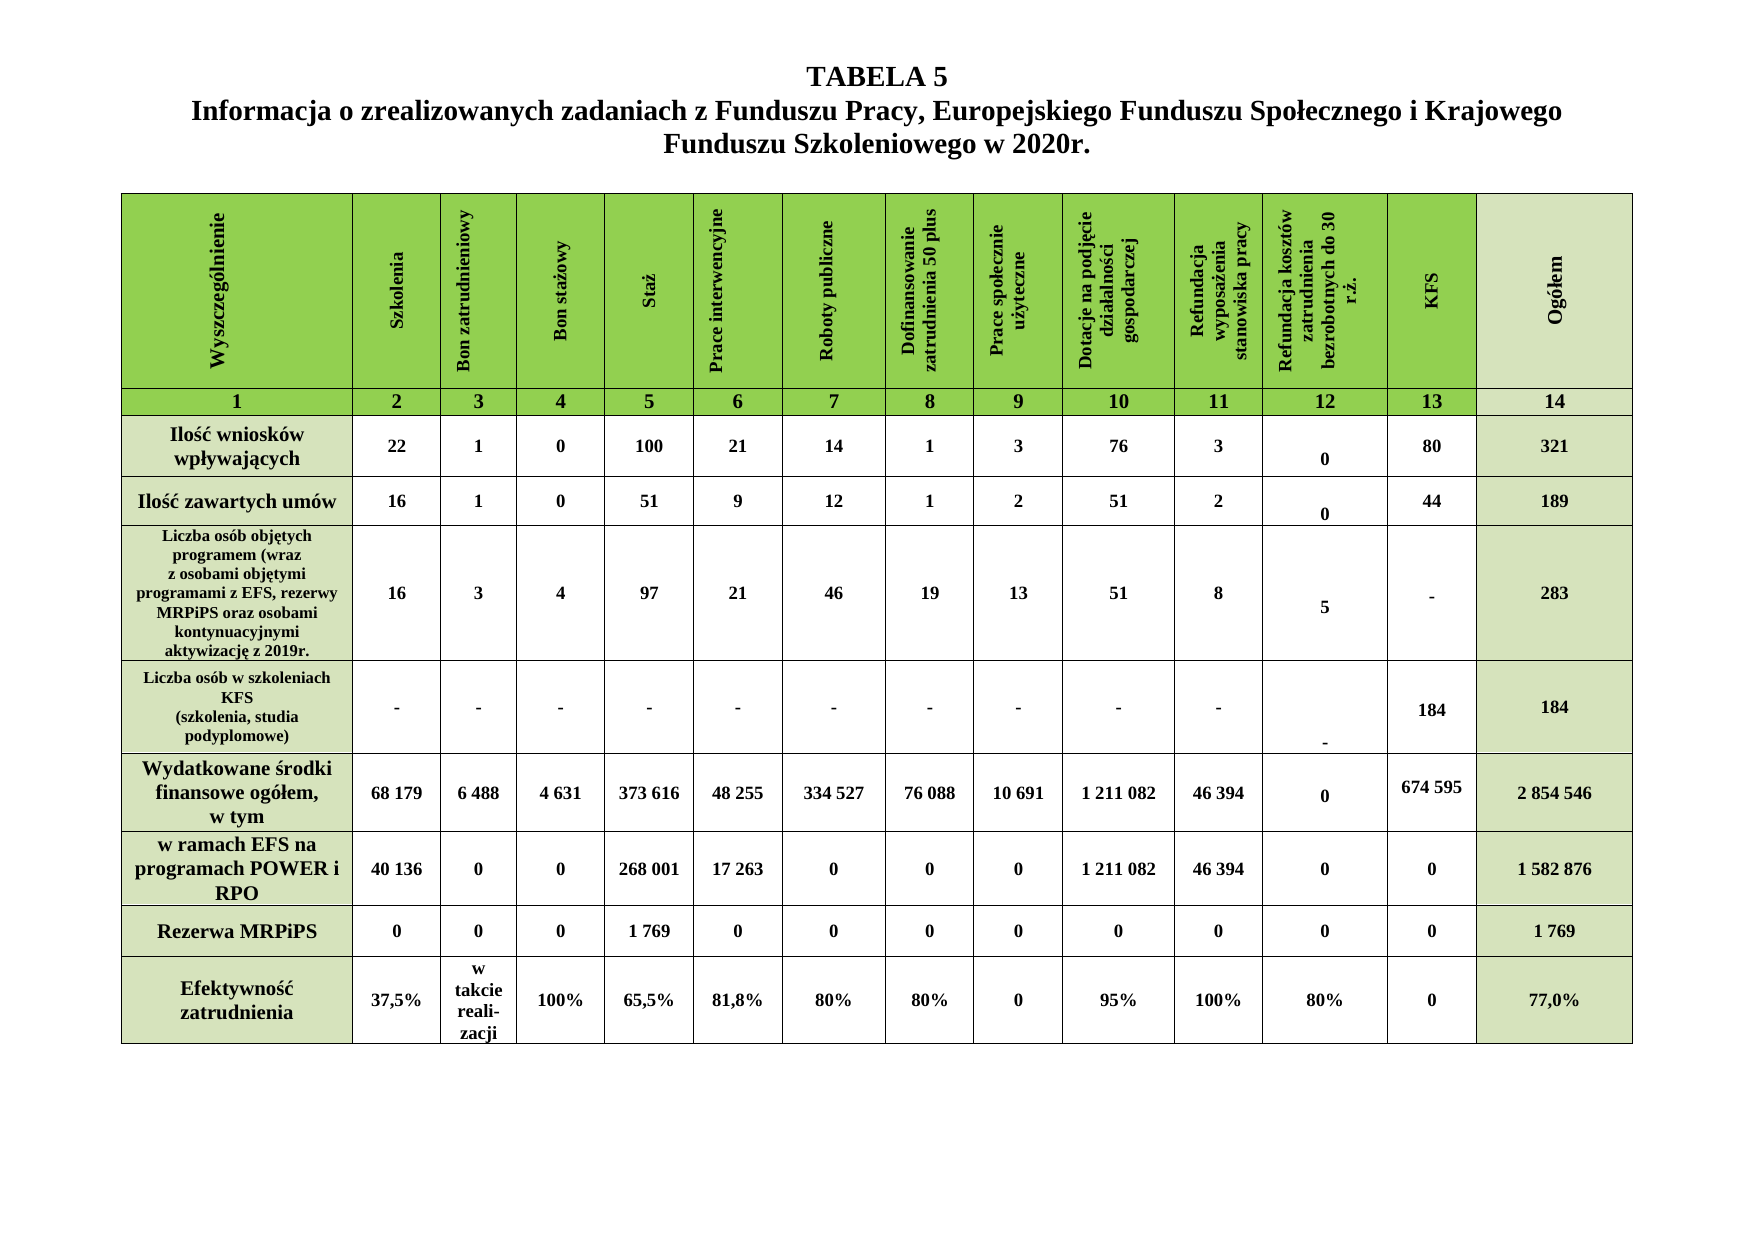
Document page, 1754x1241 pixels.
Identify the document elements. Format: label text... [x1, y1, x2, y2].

table_cell 3 [441, 526, 516, 660]
table_cell 21 [694, 416, 782, 476]
table_cell 51 [605, 477, 693, 525]
table_cell 77,0% [1477, 957, 1632, 1043]
table_cell w takcie reali-zacji [441, 957, 516, 1043]
table_cell 6 [694, 389, 782, 415]
table_cell 0 [1175, 906, 1262, 956]
table_header Ogółem [1477, 194, 1632, 388]
table_cell - [1263, 661, 1387, 752]
table_cell 7 [783, 389, 885, 415]
table_cell 1 [886, 416, 973, 476]
table_cell 1 211 082 [1063, 832, 1174, 904]
table_cell 189 [1477, 477, 1632, 525]
table_cell 5 [605, 389, 693, 415]
table_cell 81,8% [694, 957, 782, 1043]
table_cell 10 691 [974, 754, 1062, 831]
table_cell 8 [886, 389, 973, 415]
table_header Staż [605, 194, 693, 388]
table_cell - [783, 661, 885, 752]
table_cell 100% [517, 957, 604, 1043]
table_cell 674 595 [1388, 754, 1476, 831]
table_cell 0 [974, 832, 1062, 904]
table_cell 51 [1063, 477, 1174, 525]
table_header Refundacja wyposażenia stanowiska pracy [1175, 194, 1262, 388]
table_cell - [441, 661, 516, 752]
table_cell 2 [353, 389, 440, 415]
table_cell 0 [1388, 832, 1476, 904]
table_cell 14 [783, 416, 885, 476]
table_cell 0 [517, 832, 604, 904]
table_header Prace społecznie użyteczne [974, 194, 1062, 388]
table_cell 13 [974, 526, 1062, 660]
table_cell 321 [1477, 416, 1632, 476]
table_cell 268 001 [605, 832, 693, 904]
table_cell 283 [1477, 526, 1632, 660]
table_cell Rezerwa MRPiPS [122, 906, 352, 956]
table_cell 1 211 082 [1063, 754, 1174, 831]
table_cell 0 [441, 832, 516, 904]
table_cell 9 [974, 389, 1062, 415]
table_header Roboty publiczne [783, 194, 885, 388]
text Informacja o zrealizowanych zadaniach z Funduszu Pracy, Europejskiego Funduszu Społecznego i Krajowego Funduszu Szkoleniowego w 2020r. [148, 93, 1606, 160]
table_cell 0 [783, 832, 885, 904]
table_header Prace interwencyjne [694, 194, 782, 388]
table_header Dotacje na podjęcie działalności gospodarczej [1063, 194, 1174, 388]
table_cell 1 [441, 477, 516, 525]
table_cell 100 [605, 416, 693, 476]
table_cell 0 [1263, 754, 1387, 831]
table_cell 0 [974, 957, 1062, 1043]
table_cell 2 854 546 [1477, 754, 1632, 831]
table_cell 10 [1063, 389, 1174, 415]
table_cell Ilość zawartych umów [122, 477, 352, 525]
table_cell 13 [1388, 389, 1476, 415]
table_cell 373 616 [605, 754, 693, 831]
table_cell 76 [1063, 416, 1174, 476]
table_cell 0 [1263, 906, 1387, 956]
table_cell 2 [974, 477, 1062, 525]
table_cell 0 [517, 906, 604, 956]
table_cell 3 [974, 416, 1062, 476]
table_cell w ramach EFS na programach POWER i RPO [122, 832, 352, 904]
table_cell 21 [694, 526, 782, 660]
table_cell 14 [1477, 389, 1632, 415]
table_cell 5 [1263, 526, 1387, 660]
table_cell 1 [886, 477, 973, 525]
table_cell 65,5% [605, 957, 693, 1043]
table_cell 80% [886, 957, 973, 1043]
table_cell 6 488 [441, 754, 516, 831]
table_cell 68 179 [353, 754, 440, 831]
table_cell 4 [517, 389, 604, 415]
table_cell 1 [122, 389, 352, 415]
table_cell 0 [1263, 416, 1387, 476]
table_cell Wydatkowane środki finansowe ogółem, w tym [122, 754, 352, 831]
table_cell 16 [353, 526, 440, 660]
table_cell 44 [1388, 477, 1476, 525]
table_header Bon stażowy [517, 194, 604, 388]
table_cell Liczba osób objętych programem (wraz z osobami objętymi programami z EFS, rezerwy MRPiPS oraz osobami kontynuacyjnymi aktywizację z 2019r. [122, 526, 352, 660]
table_cell 95% [1063, 957, 1174, 1043]
table_cell 17 263 [694, 832, 782, 904]
table_cell 37,5% [353, 957, 440, 1043]
table_header Wyszczególnienie [122, 194, 352, 388]
table_header Bon zatrudnieniowy [441, 194, 516, 388]
table_cell 97 [605, 526, 693, 660]
table_cell 76 088 [886, 754, 973, 831]
table_cell - [1175, 661, 1262, 752]
table_cell 51 [1063, 526, 1174, 660]
table_cell - [694, 661, 782, 752]
table_cell 1 582 876 [1477, 832, 1632, 904]
table_cell - [605, 661, 693, 752]
table_cell 0 [517, 416, 604, 476]
table_cell 0 [694, 906, 782, 956]
table_cell 46 394 [1175, 832, 1262, 904]
table_cell - [1063, 661, 1174, 752]
table_cell 4 631 [517, 754, 604, 831]
table_cell 80 [1388, 416, 1476, 476]
table_cell 48 255 [694, 754, 782, 831]
table_cell 0 [1263, 832, 1387, 904]
table_cell - [517, 661, 604, 752]
table_cell 1 769 [1477, 906, 1632, 956]
table_cell 0 [441, 906, 516, 956]
table_cell Ilość wniosków wpływających [122, 416, 352, 476]
table_cell 40 136 [353, 832, 440, 904]
table_cell 9 [694, 477, 782, 525]
table_cell - [1388, 526, 1476, 660]
table_cell Efektywność zatrudnienia [122, 957, 352, 1043]
table_cell 184 [1477, 661, 1632, 752]
table_cell 2 [1175, 477, 1262, 525]
table_cell 0 [886, 832, 973, 904]
table_cell 46 [783, 526, 885, 660]
table_cell - [974, 661, 1062, 752]
table_cell 3 [1175, 416, 1262, 476]
table_cell 0 [886, 906, 973, 956]
table_cell 0 [1263, 477, 1387, 525]
table_cell 80% [1263, 957, 1387, 1043]
table_cell 0 [783, 906, 885, 956]
table_cell Liczba osób w szkoleniach KFS (szkolenia, studia podyplomowe) [122, 661, 352, 752]
table_cell 0 [1388, 957, 1476, 1043]
table_header Szkolenia [353, 194, 440, 388]
table_cell - [886, 661, 973, 752]
table_cell 1 [441, 416, 516, 476]
table_cell 1 769 [605, 906, 693, 956]
table_cell 184 [1388, 661, 1476, 752]
table_cell 46 394 [1175, 754, 1262, 831]
table_cell 11 [1175, 389, 1262, 415]
table_header KFS [1388, 194, 1476, 388]
table_cell 0 [517, 477, 604, 525]
table_header Dofinansowanie zatrudnienia 50 plus [886, 194, 973, 388]
table_cell 100% [1175, 957, 1262, 1043]
table_cell 8 [1175, 526, 1262, 660]
table_cell 22 [353, 416, 440, 476]
table_cell 12 [1263, 389, 1387, 415]
table_cell - [353, 661, 440, 752]
table_cell 4 [517, 526, 604, 660]
table_cell 0 [974, 906, 1062, 956]
table_cell 0 [1063, 906, 1174, 956]
table_cell 80% [783, 957, 885, 1043]
text TABELA 5 [148, 59, 1606, 93]
table_cell 0 [1388, 906, 1476, 956]
table_cell 19 [886, 526, 973, 660]
table_cell 12 [783, 477, 885, 525]
table_cell 3 [441, 389, 516, 415]
table_cell 334 527 [783, 754, 885, 831]
table_header Refundacja kosztów zatrudnienia bezrobotnych do 30 r.ż. [1263, 194, 1387, 388]
table_cell 16 [353, 477, 440, 525]
table_cell 0 [353, 906, 440, 956]
